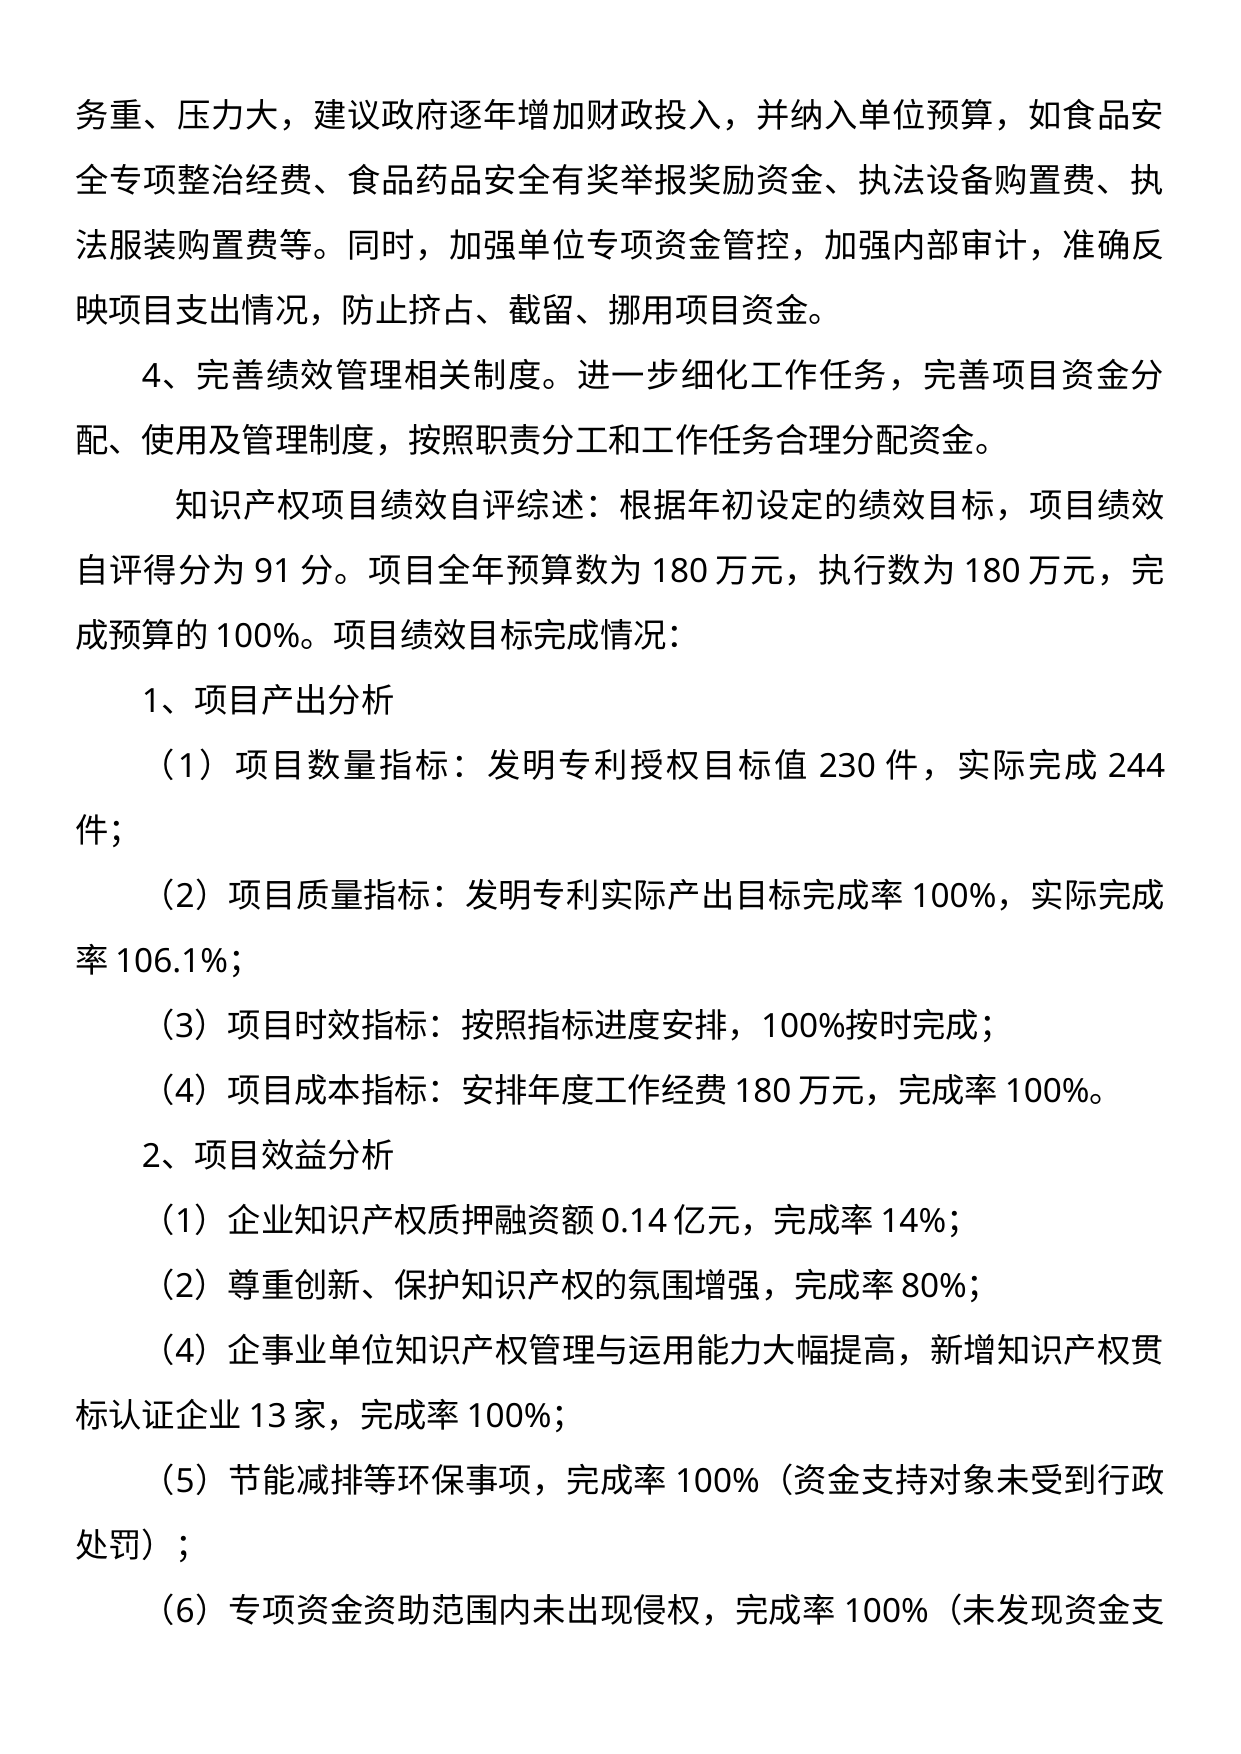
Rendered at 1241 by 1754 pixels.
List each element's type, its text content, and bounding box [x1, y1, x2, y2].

list （5）节能减排等环保事项，完成率100%（资金支持对象未受到行政处罚）； [75, 1446, 1165, 1576]
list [75, 81, 1165, 341]
list 4、完善绩效管理相关制度。进一步细化工作任务，完善项目资金分配、使用及管理制度，按照职责分工和工作任务合理分配资金。 [75, 341, 1165, 471]
list （1）企业知识产权质押融资额0.14亿元，完成率14%； [75, 1186, 1165, 1251]
list （3）项目时效指标：按照指标进度安排，100%按时完成； [75, 991, 1165, 1056]
list 1、项目产出分析 [75, 666, 1165, 731]
text 知识产权项目绩效自评综述：根据年初设定的绩效目标，项目绩效自评得分为91分。项目全年预算数为180万元，执行数为180万元，完成预算的100%。项目绩效目标完成情况： [75, 471, 1165, 666]
list （2）尊重创新、保护知识产权的氛围增强，完成率80%； [75, 1251, 1165, 1316]
list 2、项目效益分析 [75, 1121, 1165, 1186]
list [75, 1576, 1165, 1641]
list （1）项目数量指标：发明专利授权目标值230件，实际完成244件； [75, 731, 1165, 861]
list （4）项目成本指标：安排年度工作经费180万元，完成率100%。 [75, 1056, 1165, 1121]
list （4）企事业单位知识产权管理与运用能力大幅提高，新增知识产权贯标认证企业13家，完成率100%； [75, 1316, 1165, 1446]
list （2）项目质量指标：发明专利实际产出目标完成率100%，实际完成率106.1%； [75, 861, 1165, 991]
